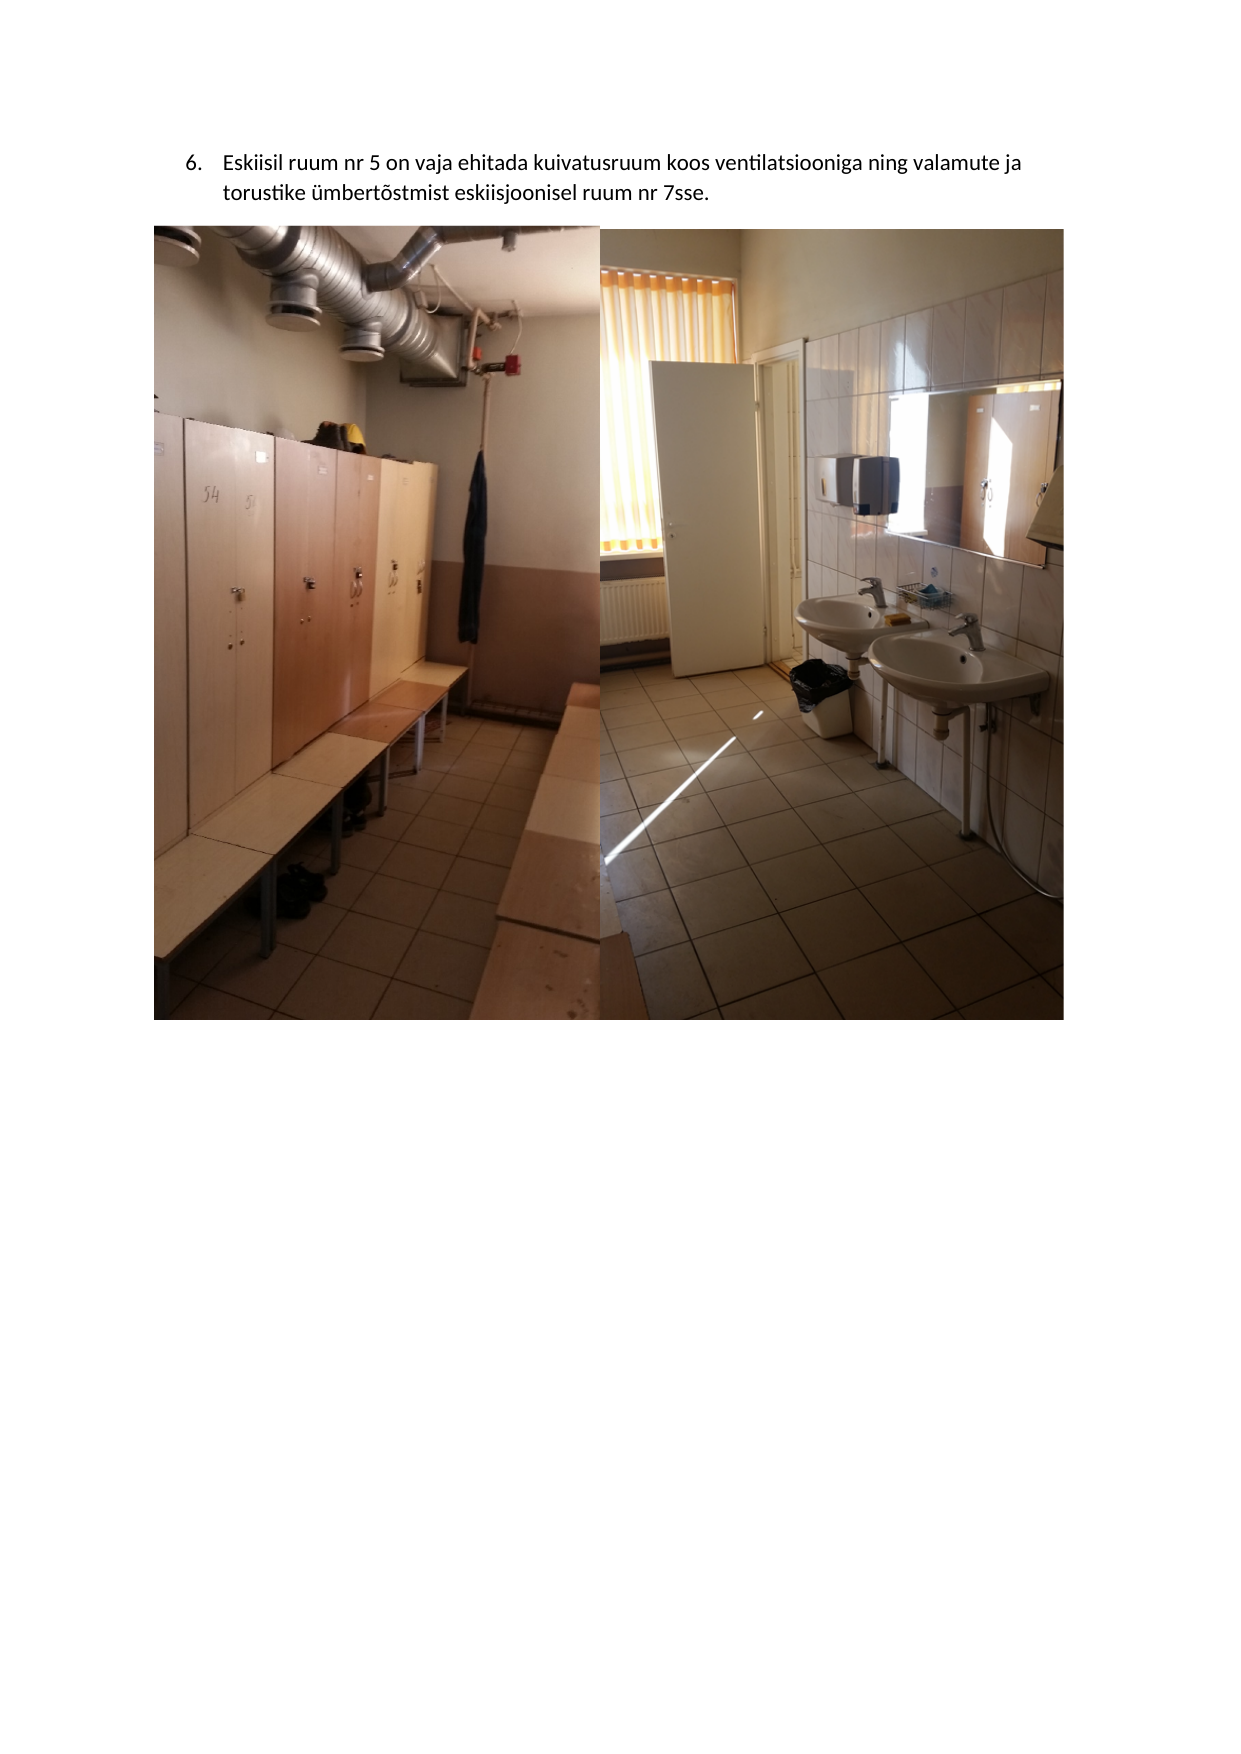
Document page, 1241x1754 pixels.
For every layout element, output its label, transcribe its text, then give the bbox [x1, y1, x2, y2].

picture [154, 227, 1064, 1020]
list Eskiisil ruum nr 5 on vaja ehitada kuivatusruum koos ventilatsiooniga ning valamute ja torustike ümbertõstmist eskiisjoonisel ruum nr 7sse. [185, 148, 1093, 206]
